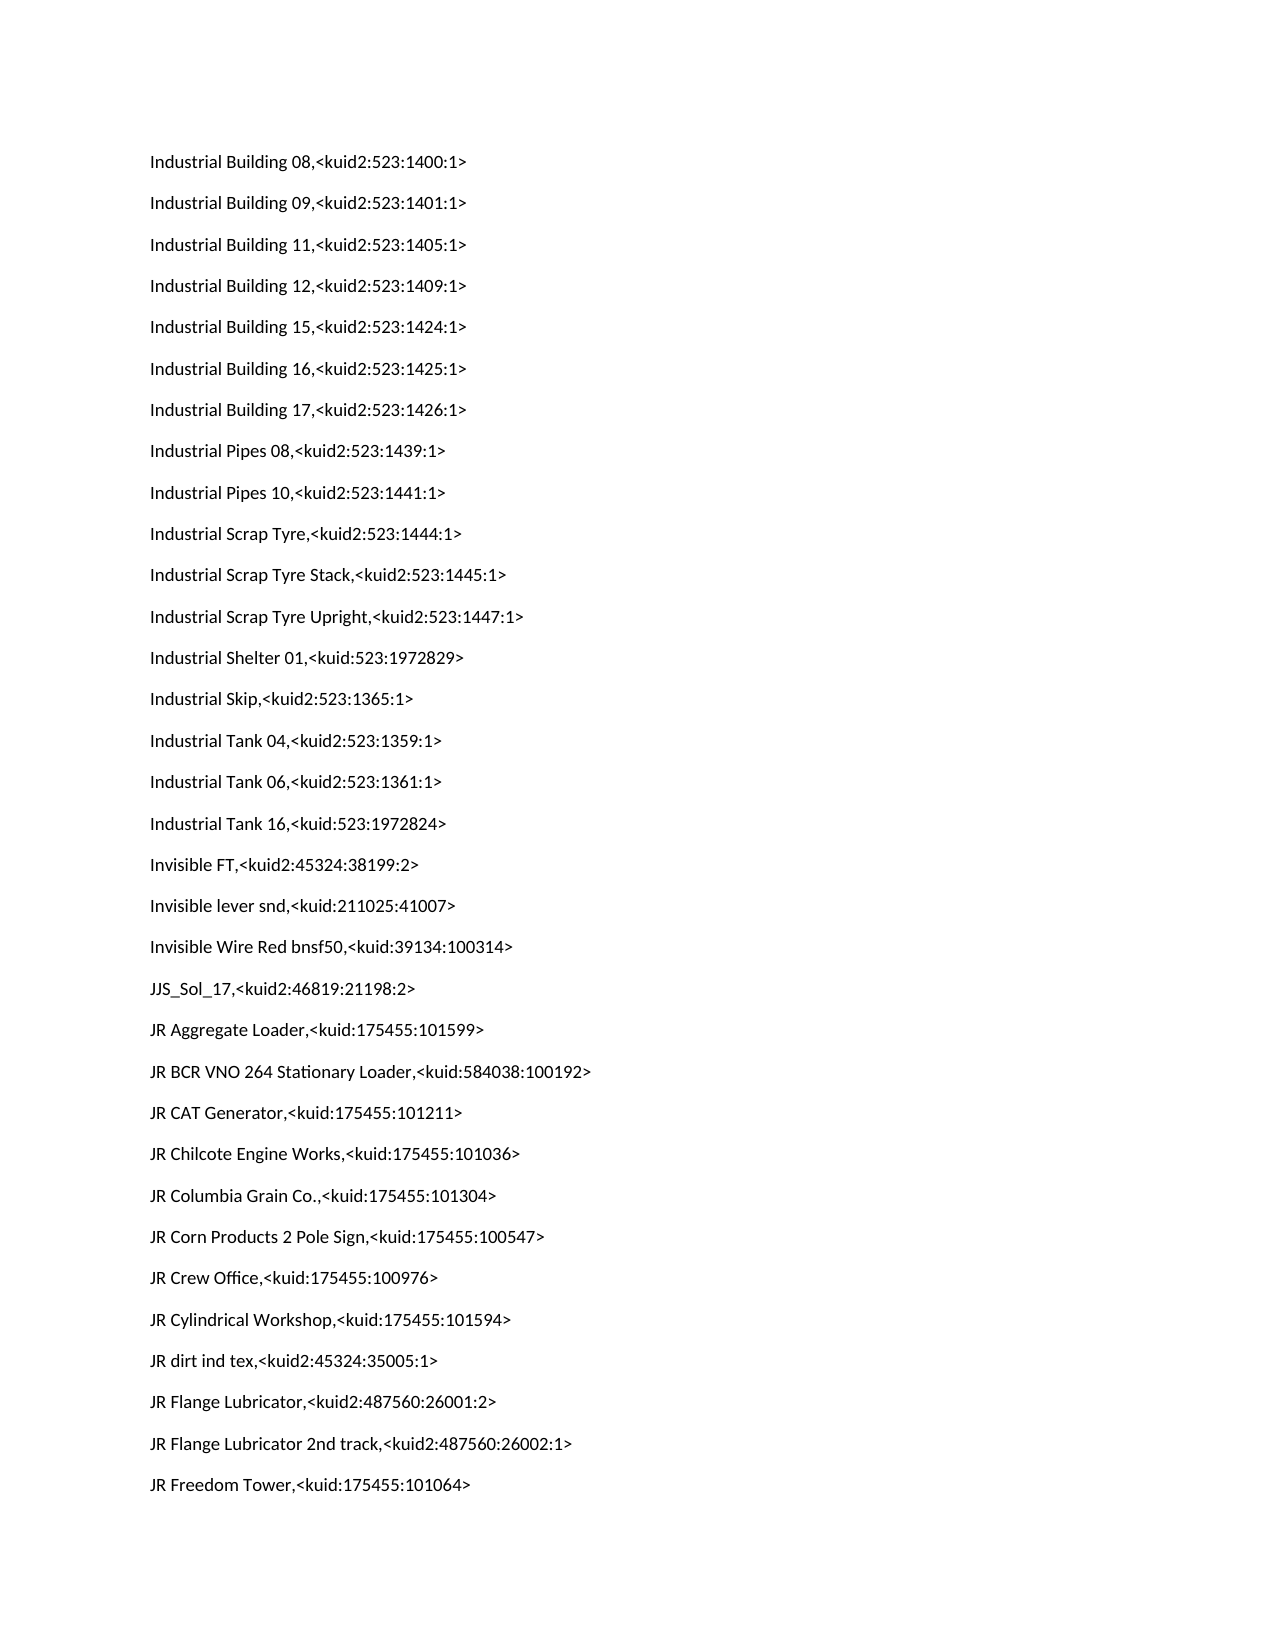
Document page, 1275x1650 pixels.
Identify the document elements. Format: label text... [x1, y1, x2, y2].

text Industrial Building 17,<kuid2:523:1426:1> [150, 398, 1125, 421]
text Invisible Wire Red bnsf50,<kuid:39134:100314> [150, 936, 1125, 959]
text JJS_Sol_17,<kuid2:46819:21198:2> [150, 977, 1125, 1000]
text JR Flange Lubricator,<kuid2:487560:26001:2> [150, 1391, 1125, 1413]
text Industrial Building 12,<kuid2:523:1409:1> [150, 274, 1125, 297]
text JR Aggregate Loader,<kuid:175455:101599> [150, 1018, 1125, 1041]
text Industrial Building 08,<kuid2:523:1400:1> [150, 150, 1125, 173]
text Invisible lever snd,<kuid:211025:41007> [150, 894, 1125, 917]
text Industrial Scrap Tyre,<kuid2:523:1444:1> [150, 522, 1125, 545]
text JR BCR VNO 264 Stationary Loader,<kuid:584038:100192> [150, 1060, 1125, 1083]
text Industrial Pipes 10,<kuid2:523:1441:1> [150, 481, 1125, 504]
text JR Columbia Grain Co.,<kuid:175455:101304> [150, 1184, 1125, 1207]
text Industrial Shelter 01,<kuid:523:1972829> [150, 646, 1125, 669]
text JR Crew Office,<kuid:175455:100976> [150, 1267, 1125, 1289]
text Industrial Building 16,<kuid2:523:1425:1> [150, 357, 1125, 380]
text JR Cylindrical Workshop,<kuid:175455:101594> [150, 1308, 1125, 1331]
text Industrial Tank 04,<kuid2:523:1359:1> [150, 729, 1125, 752]
text JR Chilcote Engine Works,<kuid:175455:101036> [150, 1142, 1125, 1165]
text Invisible FT,<kuid2:45324:38199:2> [150, 853, 1125, 876]
text Industrial Tank 06,<kuid2:523:1361:1> [150, 770, 1125, 793]
text Industrial Scrap Tyre Stack,<kuid2:523:1445:1> [150, 563, 1125, 586]
text JR Flange Lubricator 2nd track,<kuid2:487560:26002:1> [150, 1432, 1125, 1455]
text Industrial Building 11,<kuid2:523:1405:1> [150, 233, 1125, 256]
text Industrial Skip,<kuid2:523:1365:1> [150, 688, 1125, 711]
text Industrial Pipes 08,<kuid2:523:1439:1> [150, 439, 1125, 462]
text JR Freedom Tower,<kuid:175455:101064> [150, 1473, 1125, 1496]
text JR CAT Generator,<kuid:175455:101211> [150, 1101, 1125, 1124]
text JR Corn Products 2 Pole Sign,<kuid:175455:100547> [150, 1225, 1125, 1248]
text Industrial Building 15,<kuid2:523:1424:1> [150, 315, 1125, 338]
text Industrial Scrap Tyre Upright,<kuid2:523:1447:1> [150, 605, 1125, 628]
text JR dirt ind tex,<kuid2:45324:35005:1> [150, 1349, 1125, 1372]
text Industrial Building 09,<kuid2:523:1401:1> [150, 191, 1125, 214]
text Industrial Tank 16,<kuid:523:1972824> [150, 812, 1125, 834]
